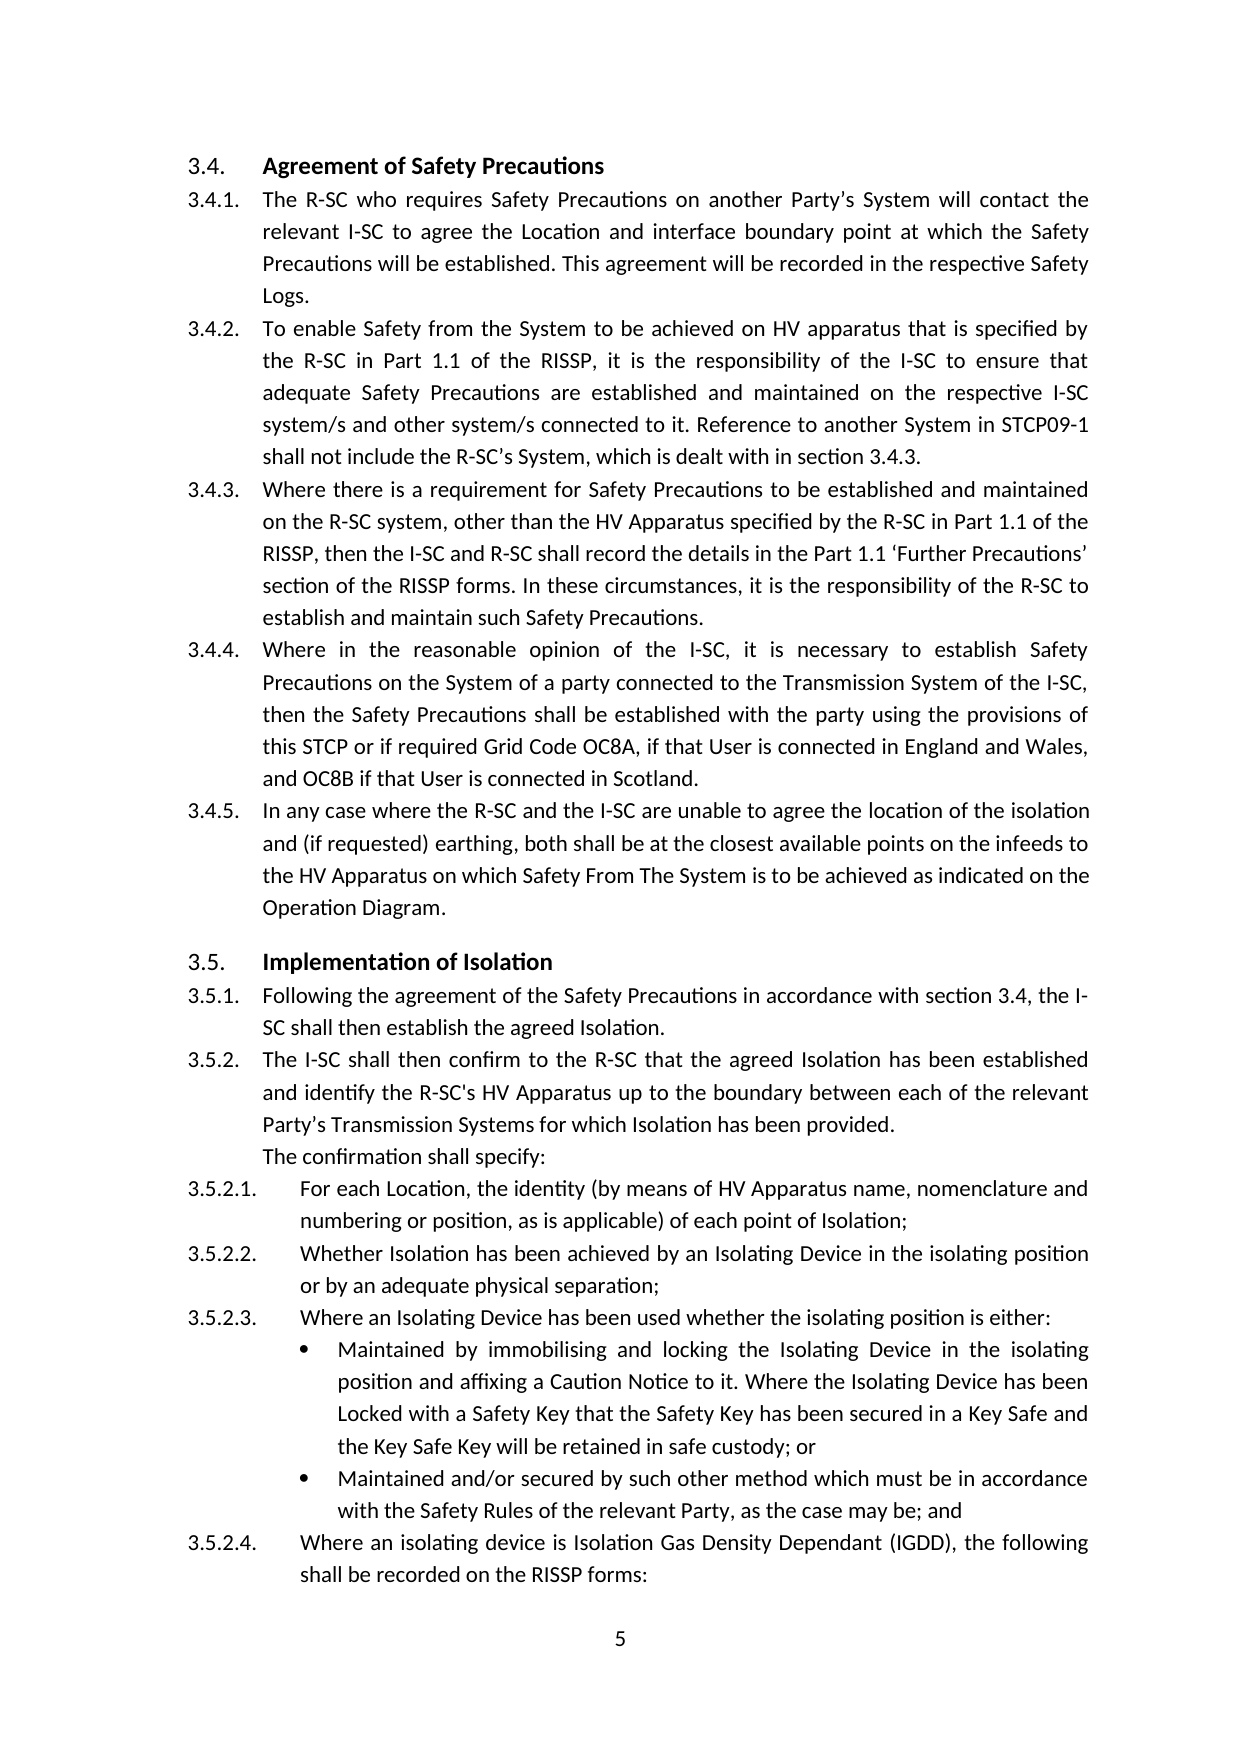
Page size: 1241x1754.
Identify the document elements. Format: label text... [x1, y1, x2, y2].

list Maintained and/or secured by such other method which must be in accordance with the Safety Rules of the relevant Party, as the case may be; and [300, 1464, 1090, 1524]
subtitle Implementation of Isolation [187, 946, 1090, 977]
list To enable Safety from the System to be achieved on HV apparatus that is specified by the R-SC in Part 1.1 of the RISSP, it is the responsibility of the I-SC to ensure that adequate Safety Precautions are established and maintained on the respective I-SC system/s and other system/s connected to it. Reference to another System in STCP09-1 shall not include the R-SC’s System, which is dealt with in section 3.4.3. [187, 314, 1090, 471]
list The confirmation shall specify: [262, 1142, 1090, 1170]
list Where an Isolating Device has been used whether the isolating position is either: [187, 1303, 1090, 1331]
list In any case where the R-SC and the I-SC are unable to agree the location of the isolation and (if requested) earthing, both shall be at the closest available points on the infeeds to the HV Apparatus on which Safety From The System is to be achieved as indicated on the Operation Diagram. [187, 797, 1090, 921]
list The I-SC shall then confirm to the R-SC that the agreed Isolation has been established and identify the R-SC's HV Apparatus up to the boundary between each of the relevant Party’s Transmission Systems for which Isolation has been provided. [187, 1046, 1090, 1138]
list Whether Isolation has been achieved by an Isolating Device in the isolating position or by an adequate physical separation; [187, 1239, 1090, 1299]
list For each Location, the identity (by means of HV Apparatus name, nomenclature and numbering or position, as is applicable) of each point of Isolation; [187, 1174, 1090, 1234]
subtitle Agreement of Safety Precautions [187, 150, 1090, 181]
list Where there is a requirement for Safety Precautions to be established and maintained on the R-SC system, other than the HV Apparatus specified by the R-SC in Part 1.1 of the RISSP, then the I-SC and R-SC shall record the details in the Part 1.1 ‘Further Precautions’ section of the RISSP forms. In these circumstances, it is the responsibility of the R-SC to establish and maintain such Safety Precautions. [187, 475, 1090, 631]
list Maintained by immobilising and locking the Isolating Device in the isolating position and affixing a Caution Notice to it. Where the Isolating Device has been Locked with a Safety Key that the Safety Key has been secured in a Key Safe and the Key Safe Key will be retained in safe custody; or [300, 1335, 1090, 1460]
list Where in the reasonable opinion of the I-SC, it is necessary to establish Safety Precautions on the System of a party connected to the Transmission System of the I-SC, then the Safety Precautions shall be established with the party using the provisions of this STCP or if required Grid Code OC8A, if that User is connected in England and Wales, and OC8B if that User is connected in Scotland. [187, 636, 1090, 792]
list The R-SC who requires Safety Precautions on another Party’s System will contact the relevant I-SC to agree the Location and interface boundary point at which the Safety Precautions will be established. This agreement will be recorded in the respective Safety Logs. [187, 185, 1090, 309]
list Where an isolating device is Isolation Gas Density Dependant (IGDD), the following shall be recorded on the RISSP forms: [187, 1528, 1090, 1588]
list Following the agreement of the Safety Precautions in accordance with section 3.4, the I-SC shall then establish the agreed Isolation. [187, 981, 1090, 1041]
